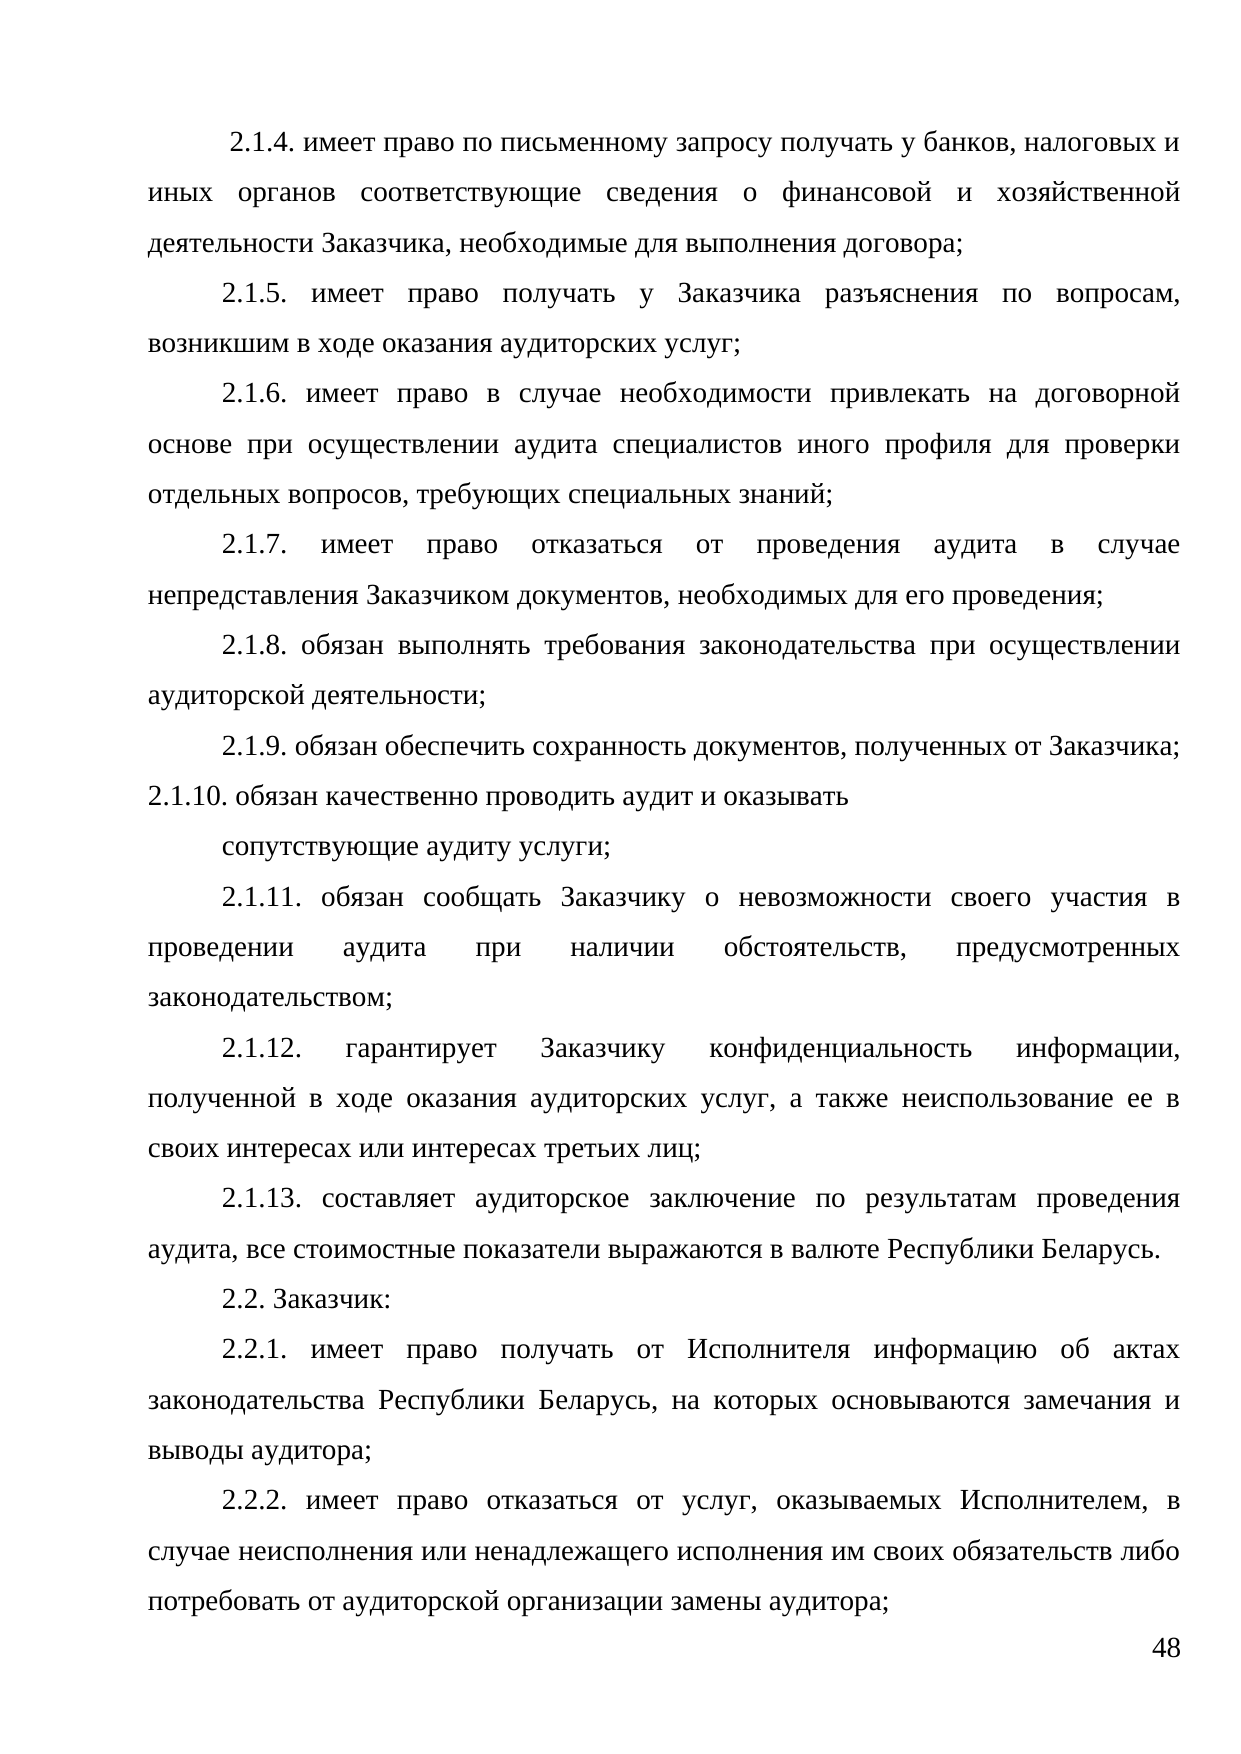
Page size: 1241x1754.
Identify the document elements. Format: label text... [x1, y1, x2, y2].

text 2.1.8. обязан выполнять требования законодательства при осуществлении аудиторской деятельности; [148, 627, 1181, 711]
text 2.1.5. имеет право получать у Заказчика разъяснения по вопросам, возникшим в ходе оказания аудиторских услуг; [148, 275, 1181, 359]
text 2.1.6. имеет право в случае необходимости привлекать на договорной основе при осуществлении аудита специалистов иного профиля для проверки отдельных вопросов, требующих специальных знаний; [148, 376, 1181, 510]
text 2.1.9. обязан обеспечить сохранность документов, полученных от Заказчика; 2.1.10. обязан качественно проводить аудит и оказывать [148, 728, 1181, 812]
text 2.2. Заказчик: [148, 1281, 1181, 1315]
text 2.2.1. имеет право получать от Исполнителя информацию об актах законодательства Республики Беларусь, на которых основываются замечания и выводы аудитора; [148, 1332, 1181, 1466]
text 2.1.11. обязан сообщать Заказчику о невозможности своего участия в проведении аудита при наличии обстоятельств, предусмотренных законодательством; [148, 879, 1181, 1013]
text сопутствующие аудиту услуги; [148, 828, 1181, 862]
text 2.1.13. составляет аудиторское заключение по результатам проведения аудита, все стоимостные показатели выражаются в валюте Республики Беларусь. [148, 1181, 1181, 1264]
text 2.2.2. имеет право отказаться от услуг, оказываемых Исполнителем, в случае неисполнения или ненадлежащего исполнения им своих обязательств либо потребовать от аудиторской организации замены аудитора; [148, 1482, 1181, 1617]
text 2.1.4. имеет право по письменному запросу получать у банков, налоговых и иных органов соответствующие сведения о финансовой и хозяйственной деятельности Заказчика, необходимые для выполнения договора; [148, 124, 1181, 258]
text 2.1.7. имеет право отказаться от проведения аудита в случае непредставления Заказчиком документов, необходимых для его проведения; [148, 527, 1181, 610]
text 2.1.12. гарантирует Заказчику конфиденциальность информации, полученной в ходе оказания аудиторских услуг, а также неиспользование ее в своих интересах или интересах третьих лиц; [148, 1030, 1181, 1164]
